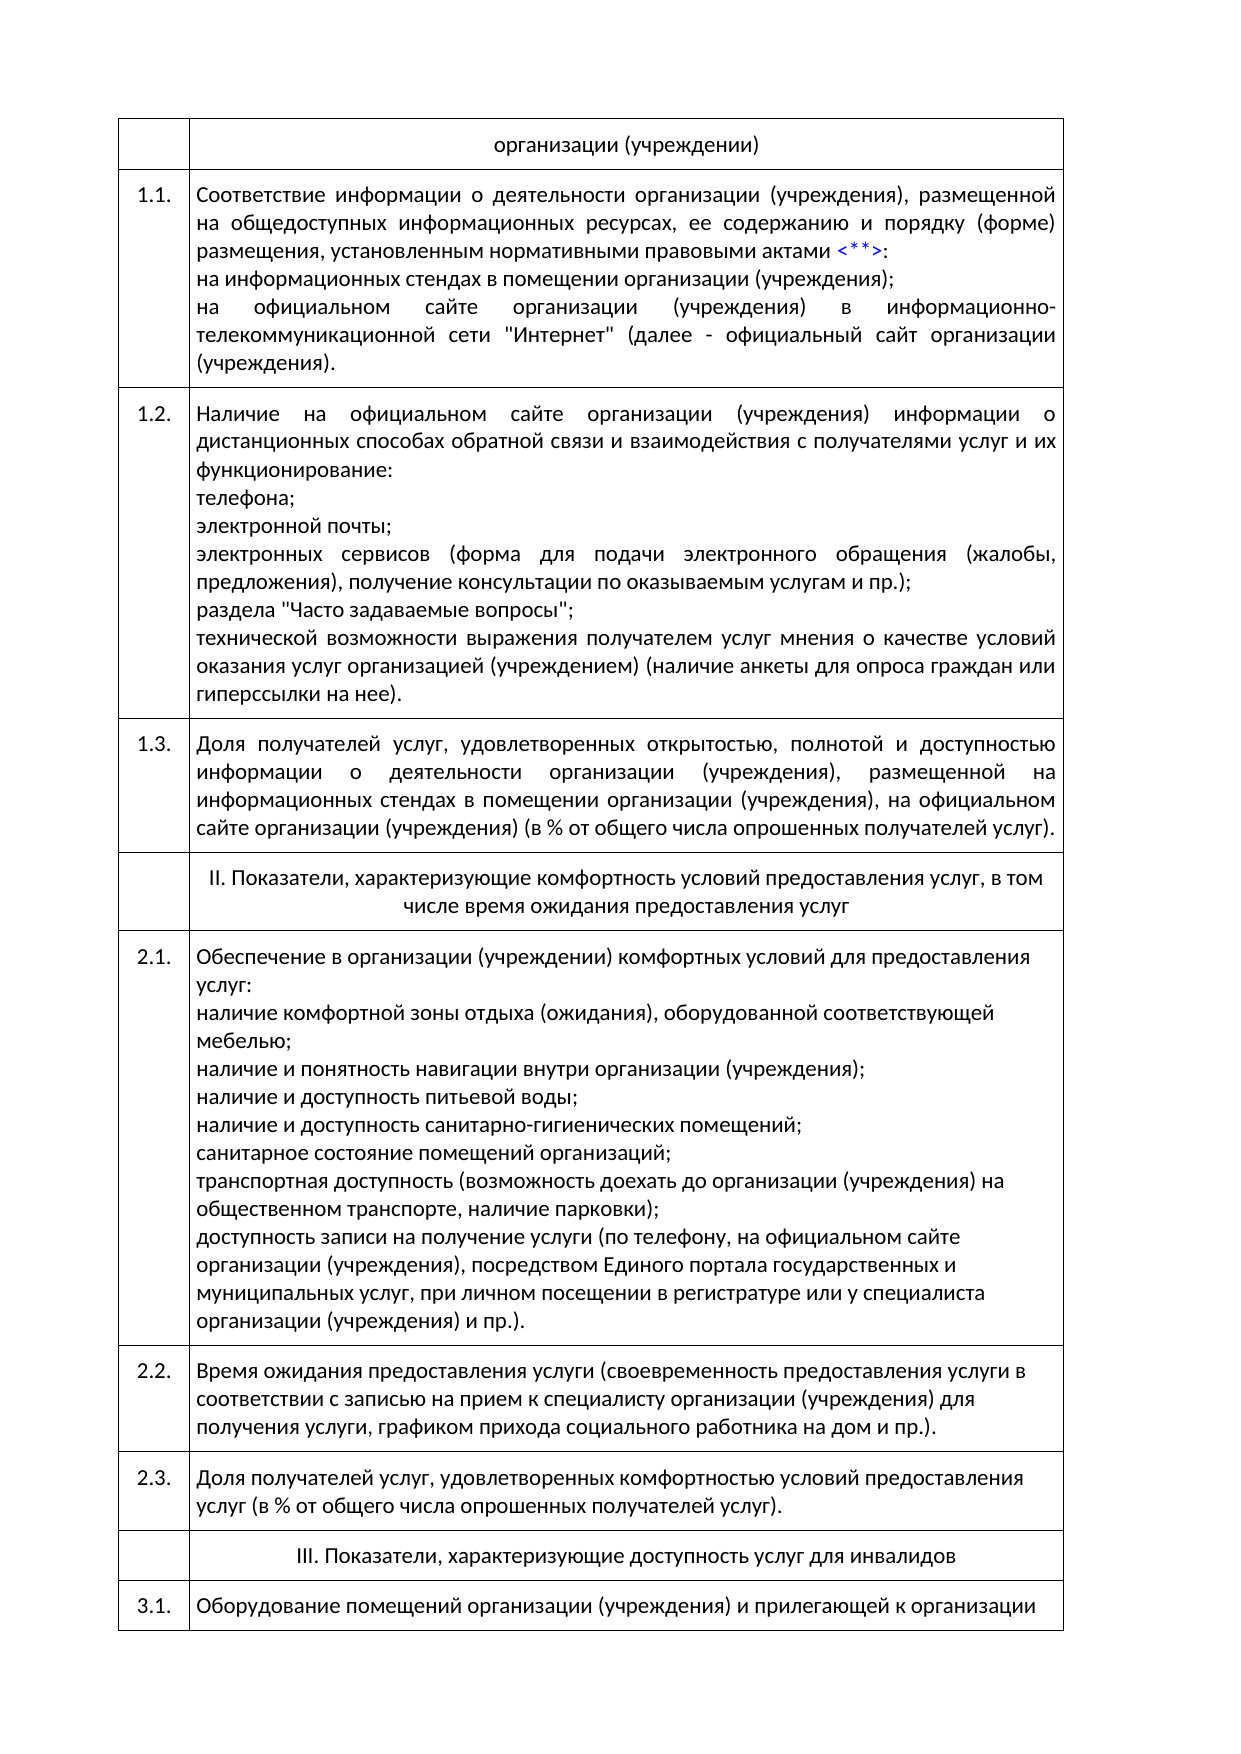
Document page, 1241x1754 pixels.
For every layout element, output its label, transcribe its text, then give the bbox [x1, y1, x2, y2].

table_cell 1.2. [119, 388, 189, 717]
table_cell 1.3. [119, 719, 189, 852]
table_cell III. Показатели, характеризующие доступность услуг для инвалидов [190, 1531, 1063, 1580]
table_cell Доля получателей услуг, удовлетворенных открытостью, полнотой и доступностью информации о деятельности организации (учреждения), размещенной на информационных стендах в помещении организации (учреждения), на официальном сайте организации (учреждения) (в % от общего числа опрошенных получателей услуг). [190, 719, 1063, 852]
table_cell II. Показатели, характеризующие комфортность условий предоставления услуг, в том числе время ожидания предоставления услуг [190, 853, 1063, 930]
table_cell Обеспечение в организации (учреждении) комфортных условий для предоставления услуг: наличие комфортной зоны отдыха (ожидания), оборудованной соответствующей мебелью; наличие и понятность навигации внутри организации (учреждения); наличие и доступность питьевой воды; наличие и доступность санитарно-гигиенических помещений; санитарное состояние помещений организаций; транспортная доступность (возможность доехать до организации (учреждения) на общественном транспорте, наличие парковки); доступность записи на получение услуги (по телефону, на официальном сайте организации (учреждения), посредством Единого портала государственных и муниципальных услуг, при личном посещении в регистратуре или у специалиста организации (учреждения) и пр.). [190, 931, 1063, 1345]
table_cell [190, 1581, 1063, 1630]
table_cell [119, 1531, 189, 1580]
table_cell 1.1. [119, 170, 189, 387]
table_cell [119, 119, 189, 168]
table_cell 2.1. [119, 931, 189, 1345]
table_cell [119, 853, 189, 930]
table_cell Время ожидания предоставления услуги (своевременность предоставления услуги в соответствии с записью на прием к специалисту организации (учреждения) для получения услуги, графиком прихода социального работника на дом и пр.). [190, 1346, 1063, 1451]
table_cell Доля получателей услуг, удовлетворенных комфортностью условий предоставления услуг (в % от общего числа опрошенных получателей услуг). [190, 1452, 1063, 1529]
table_cell Наличие на официальном сайте организации (учреждения) информации о дистанционных способах обратной связи и взаимодействия с получателями услуг и их функционирование: телефона; электронной почты; электронных сервисов (форма для подачи электронного обращения (жалобы, предложения), получение консультации по оказываемым услугам и пр.); раздела "Часто задаваемые вопросы"; технической возможности выражения получателем услуг мнения о качестве условий оказания услуг организацией (учреждением) (наличие анкеты для опроса граждан или гиперссылки на нее). [190, 388, 1063, 717]
table_cell 2.3. [119, 1452, 189, 1529]
table_cell Соответствие информации о деятельности организации (учреждения), размещенной на общедоступных информационных ресурсах, ее содержанию и порядку (форме) размещения, установленным нормативными правовыми актами <**>: на информационных стендах в помещении организации (учреждения); на официальном сайте организации (учреждения) в информационно-телекоммуникационной сети "Интернет" (далее - официальный сайт организации (учреждения). [190, 170, 1063, 387]
table_cell 3.1. [119, 1581, 189, 1630]
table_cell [190, 119, 1063, 168]
table_cell 2.2. [119, 1346, 189, 1451]
